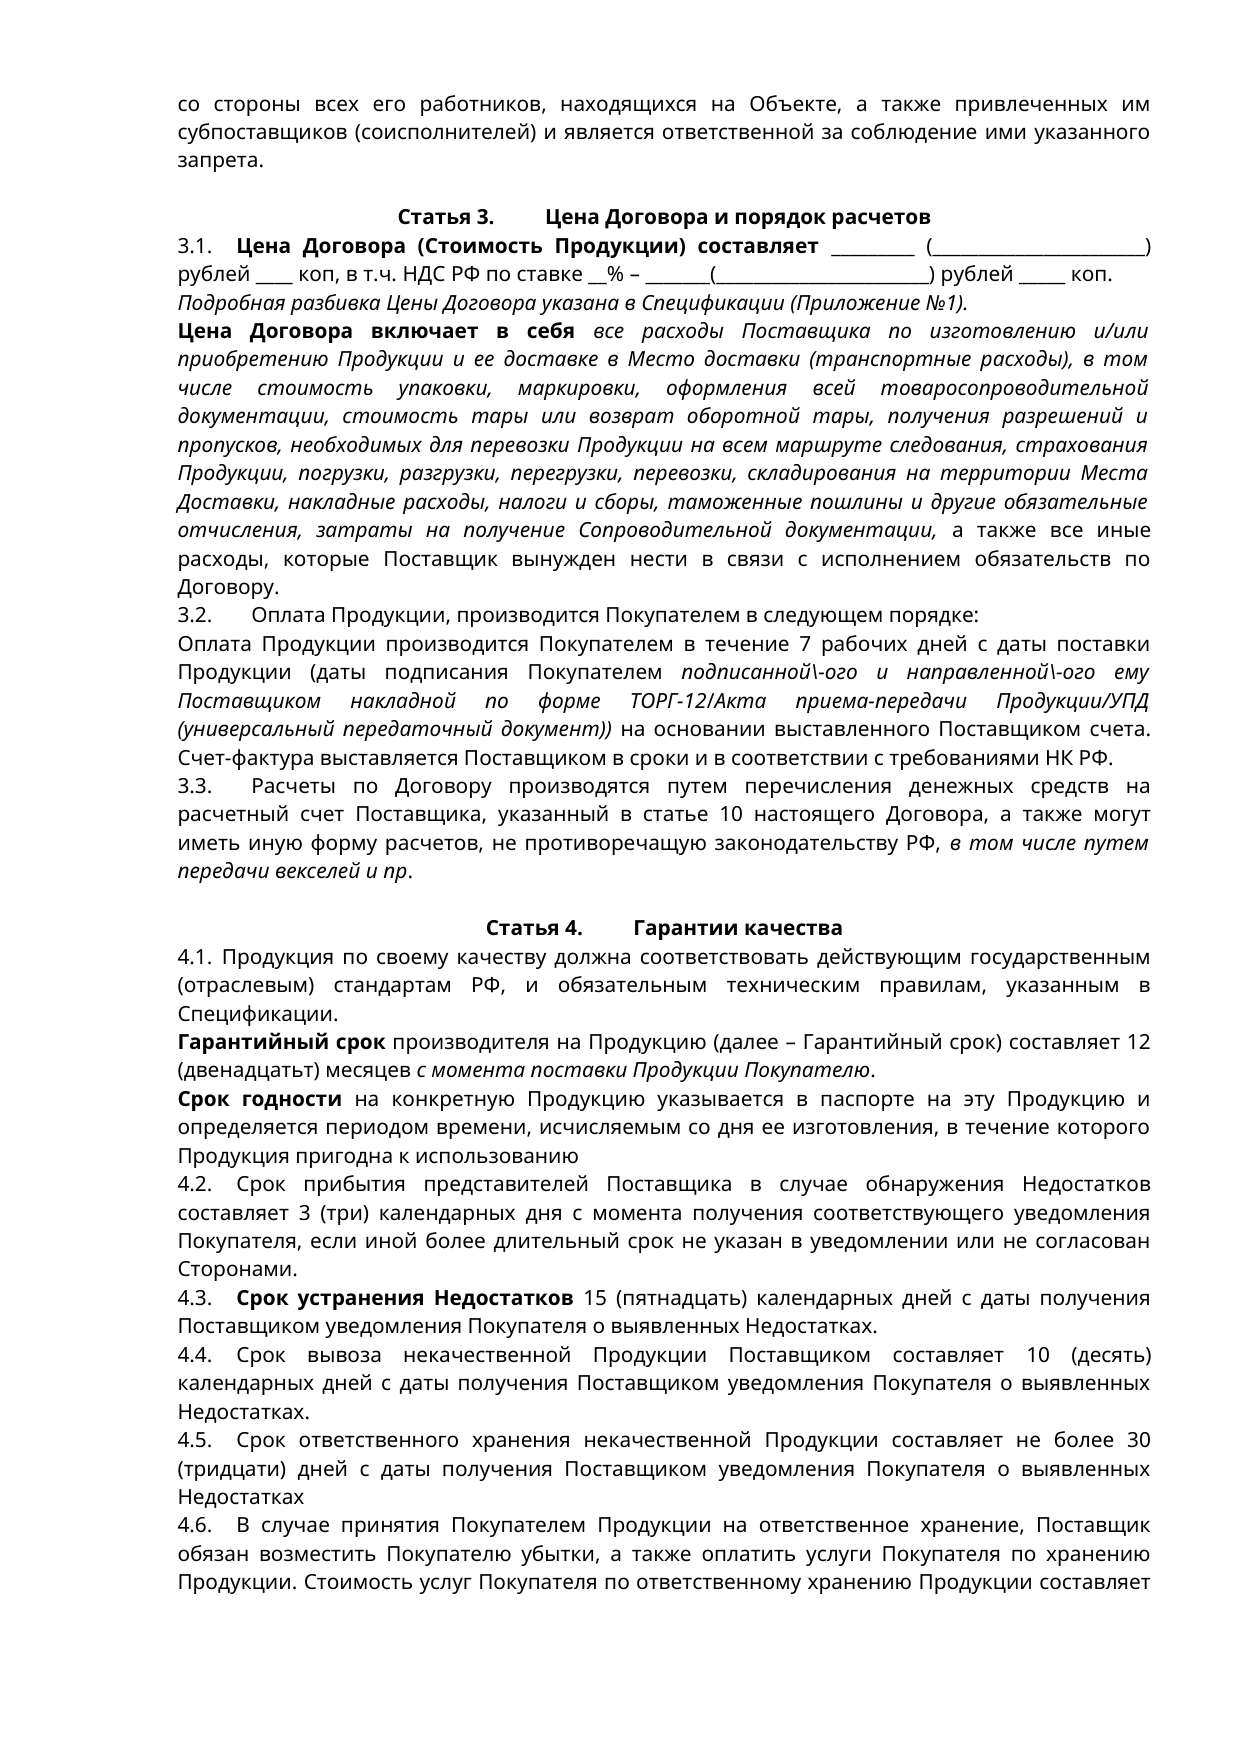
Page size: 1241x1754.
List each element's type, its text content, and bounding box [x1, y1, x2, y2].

text Оплата Продукции производится Покупателем в течение 7 рабочих дней с даты поставки Продукции (даты подписания Покупателем подписанной\-ого и направленной\-ого ему Поставщиком накладной по форме ТОРГ-12/Акта приема-передачи Продукции/УПД (универсальный передаточный документ)) на основании выставленного Поставщиком счета. Счет-фактура выставляется Поставщиком в сроки и в соответствии с требованиями НК РФ. [177, 629, 1152, 771]
text Срок годности на конкретную Продукцию указывается в паспорте на эту Продукцию и определяется периодом времени, исчисляемым со дня ее изготовления, в течение которого Продукция пригодна к использованию [177, 1084, 1152, 1169]
list Цена Договора (Стоимость Продукции) составляет _________ (_______________________) рублей ____ коп, в т.ч. НДС РФ по ставке __% – _______(_______________________) рублей _____ коп. [177, 231, 1152, 288]
text Подробная разбивка Цены Договора указана в Спецификации (Приложение №1). [177, 288, 1152, 316]
list Цена Договора и порядок расчетов [177, 202, 1152, 231]
list Оплата Продукции, производится Покупателем в следующем порядке: [177, 601, 1152, 629]
list Срок вывоза некачественной Продукции Поставщиком составляет 10 (десять) календарных дней с даты получения Поставщиком уведомления Покупателя о выявленных Недостатках. [177, 1340, 1152, 1425]
list Расчеты по Договору производятся путем перечисления денежных средств на расчетный счет Поставщика, указанный в статье 10 настоящего Договора, а также могут иметь иную форму расчетов, не противоречащую законодательству РФ, в том числе путем передачи векселей и пр. [177, 771, 1152, 885]
list Продукция по своему качеству должна соответствовать действующим государственным (отраслевым) стандартам РФ, и обязательным техническим правилам, указанным в Спецификации. [177, 942, 1152, 1027]
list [177, 89, 1152, 174]
list Срок прибытия представителей Поставщика в случае обнаружения Недостатков составляет 3 (три) календарных дня с момента получения соответствующего уведомления Покупателя, если иной более длительный срок не указан в уведомлении или не согласован Сторонами. [177, 1169, 1152, 1283]
list Срок ответственного хранения некачественной Продукции составляет не более 30 (тридцати) дней с даты получения Поставщиком уведомления Покупателя о выявленных Недостатках [177, 1425, 1152, 1511]
list Гарантии качества [177, 913, 1152, 942]
list Срок устранения Недостатков 15 (пятнадцать) календарных дней с даты получения Поставщиком уведомления Покупателя о выявленных Недостатках. [177, 1283, 1152, 1340]
text Цена Договора включает в себя все расходы Поставщика по изготовлению и/или приобретению Продукции и ее доставке в Место доставки (транспортные расходы), в том числе стоимость упаковки, маркировки, оформления всей товаросопроводительной документации, стоимость тары или возврат оборотной тары, получения разрешений и пропусков, необходимых для перевозки Продукции на всем маршруте следования, страхования Продукции, погрузки, разгрузки, перегрузки, перевозки, складирования на территории Места Доставки, накладные расходы, налоги и сборы, таможенные пошлины и другие обязательные отчисления, затраты на получение Сопроводительной документации, а также все иные расходы, которые Поставщик вынужден нести в связи с исполнением обязательств по Договору. [177, 316, 1152, 601]
text Гарантийный срок производителя на Продукцию (далее – Гарантийный срок) составляет 12 (двенадцатьт) месяцев с момента поставки Продукции Покупателю. [177, 1027, 1152, 1084]
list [177, 1511, 1152, 1596]
